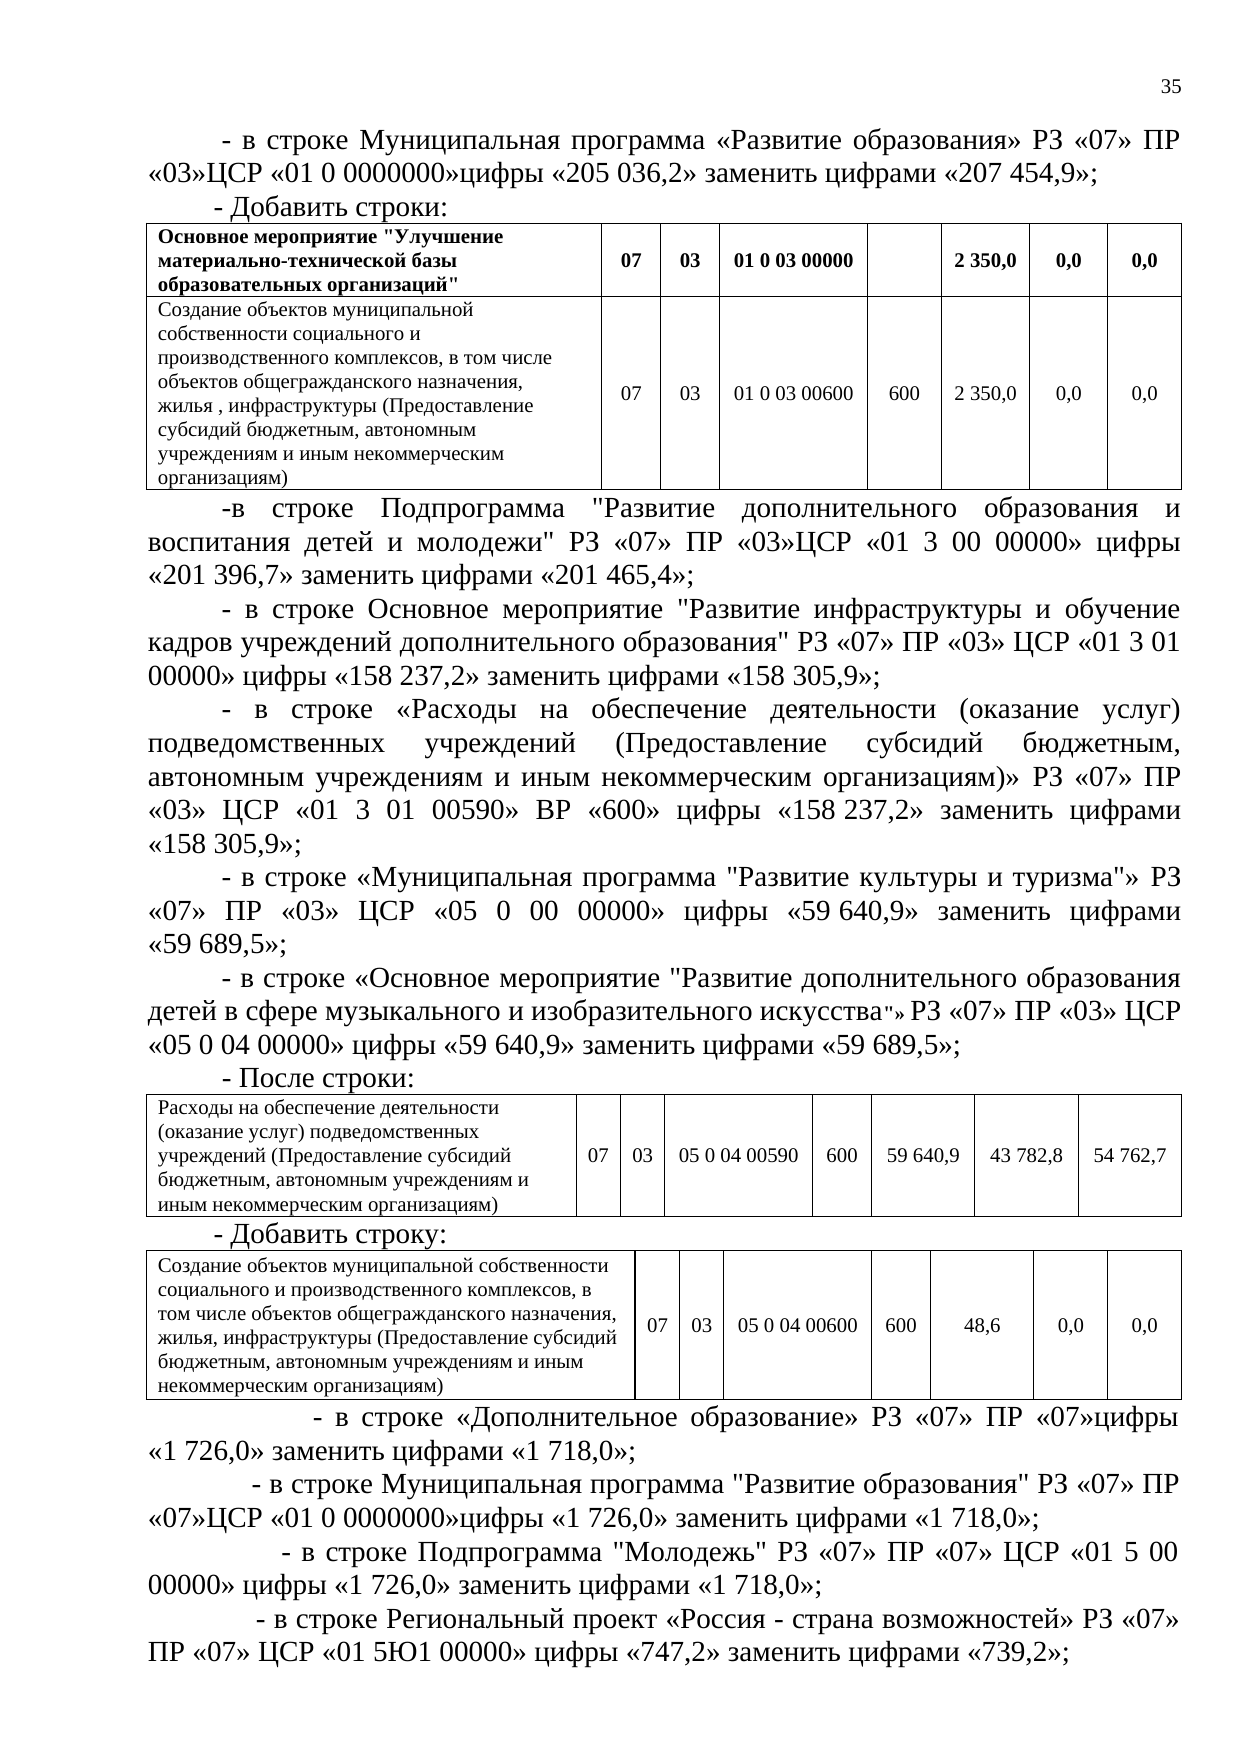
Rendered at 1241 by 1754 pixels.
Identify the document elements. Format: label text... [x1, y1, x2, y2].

text - в строке «Расходы на обеспечение деятельности (оказание услуг) подведомственных учреждений (Предоставление субсидий бюджетным, автономным учреждениям и иным некоммерческим организациям)» РЗ «07» ПР «03» ЦСР «01 3 01 00590» ВР «600» цифры «158 237,2» заменить цифрами «158 305,9»; [148, 692, 1181, 859]
table_header 600 [813, 1095, 871, 1216]
table_header Создание объектов муниципальной собственности социального и производственного комплексов, в том числе объектов общегражданского назначения, жилья, инфраструктуры (Предоставление субсидий бюджетным, автономным учреждениям и иным некоммерческим организациям) [147, 1251, 634, 1398]
table_header 600 [872, 1251, 930, 1398]
table_header 0,0 [1030, 224, 1107, 296]
text - После строки: [148, 1061, 1181, 1094]
table_cell 0,0 [1108, 297, 1181, 489]
table_cell 0,0 [1030, 297, 1107, 489]
table_header 03 [621, 1095, 664, 1216]
table_header 0,0 [1108, 1251, 1181, 1398]
table_cell 03 [661, 297, 719, 489]
table_header 07 [577, 1095, 620, 1216]
text - в строке Муниципальная программа «Развитие образования» РЗ «07» ПР «03»ЦСР «01 0 0000000»цифры «205 036,2» заменить цифрами «207 454,9»; [148, 122, 1181, 189]
table_header Основное мероприятие "Улучшение материально-технической базы образовательных организаций" [147, 224, 601, 296]
table_header 07 [602, 224, 660, 296]
table_header 48,6 [931, 1251, 1033, 1398]
text -в строке Подпрограмма "Развитие дополнительного образования и воспитания детей и молодежи" РЗ «07» ПР «03»ЦСР «01 3 00 00000» цифры «201 396,7» заменить цифрами «201 465,4»; [148, 490, 1181, 591]
table_header 05 0 04 00590 [665, 1095, 812, 1216]
table_header 0,0 [1034, 1251, 1107, 1398]
table_header [868, 224, 941, 296]
table_cell 01 0 03 00600 [720, 297, 867, 489]
table_header 2 350,0 [942, 224, 1029, 296]
table_header 01 0 03 00000 [720, 224, 867, 296]
table_cell 600 [868, 297, 941, 489]
table_header 05 0 04 00600 [724, 1251, 871, 1398]
text - в строке Подпрограмма "Молодежь" РЗ «07» ПР «07» ЦСР «01 5 00 00000» цифры «1 726,0» заменить цифрами «1 718,0»; [148, 1534, 1181, 1601]
text - в строке Региональный проект «Россия - страна возможностей» РЗ «07» ПР «07» ЦСР «01 5Ю1 00000» цифры «747,2» заменить цифрами «739,2»; [148, 1601, 1181, 1668]
table_header 54 762,7 [1079, 1095, 1181, 1216]
table_cell 2 350,0 [942, 297, 1029, 489]
text - в строке «Муниципальная программа "Развитие культуры и туризма"» РЗ «07» ПР «03» ЦСР «05 0 00 00000» цифры «59 640,9» заменить цифрами «59 689,5»; [148, 859, 1181, 960]
table_header 07 [636, 1251, 679, 1398]
table_header 0,0 [1108, 224, 1181, 296]
table_header Расходы на обеспечение деятельности (оказание услуг) подведомственных учреждений (Предоставление субсидий бюджетным, автономным учреждениям и иным некоммерческим организациям) [147, 1095, 576, 1216]
text - Добавить строку: [148, 1217, 1181, 1250]
table_header 59 640,9 [872, 1095, 974, 1216]
text - в строке Муниципальная программа "Развитие образования" РЗ «07» ПР «07»ЦСР «01 0 0000000»цифры «1 726,0» заменить цифрами «1 718,0»; [148, 1467, 1181, 1534]
text - в строке «Дополнительное образование» РЗ «07» ПР «07»цифры «1 726,0» заменить цифрами «1 718,0»; [148, 1400, 1181, 1467]
table_cell Создание объектов муниципальной собственности социального и производственного комплексов, в том числе объектов общегражданского назначения, жилья , инфраструктуры (Предоставление субсидий бюджетным, автономным учреждениям и иным некоммерческим организациям) [147, 297, 601, 489]
text - в строке «Основное мероприятие "Развитие дополнительного образования детей в сфере музыкального и изобразительного искусства"» РЗ «07» ПР «03» ЦСР «05 0 04 00000» цифры «59 640,9» заменить цифрами «59 689,5»; [148, 960, 1181, 1061]
table_header 03 [661, 224, 719, 296]
text - Добавить строки: [148, 189, 1181, 223]
table_header 03 [680, 1251, 723, 1398]
text - в строке Основное мероприятие "Развитие инфраструктуры и обучение кадров учреждений дополнительного образования" РЗ «07» ПР «03» ЦСР «01 3 01 00000» цифры «158 237,2» заменить цифрами «158 305,9»; [148, 591, 1181, 692]
table_cell 07 [602, 297, 660, 489]
table_header 43 782,8 [975, 1095, 1078, 1216]
